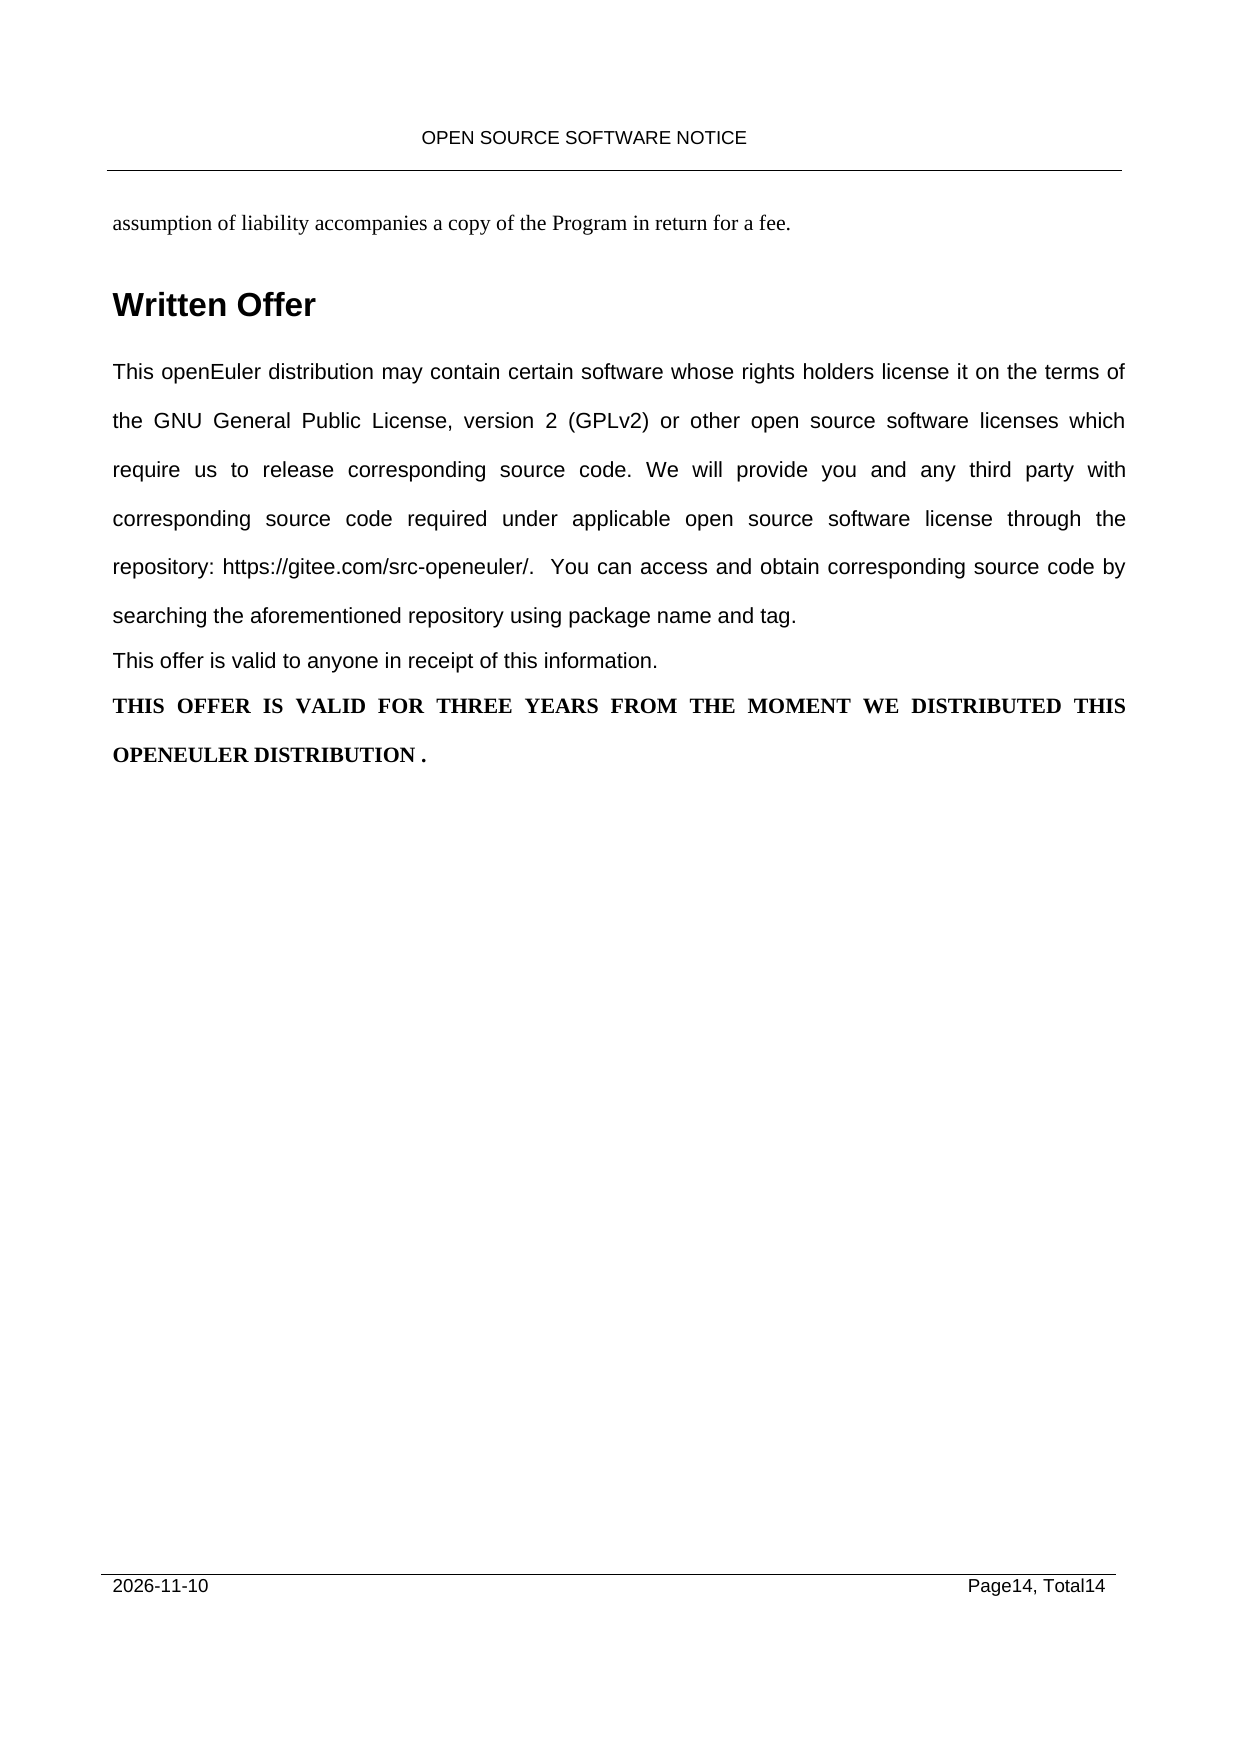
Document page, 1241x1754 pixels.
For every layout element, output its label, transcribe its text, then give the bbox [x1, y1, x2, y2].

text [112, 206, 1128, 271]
text This openEuler distribution may contain certain software whose rights holders license it on the terms of the GNU General Public License, version 2 (GPLv2) or other open source software licenses which require us to release corresponding source code. We will provide you and any third party with corresponding source code required under applicable open source software license through the repository: https://gitee.com/src-openeuler/. You can access and obtain corresponding source code by searching the aforementioned repository using package name and tag. [112, 356, 1128, 632]
text Written Offer [112, 271, 1128, 336]
text This offer is valid to anyone in receipt of this information. [112, 644, 1128, 677]
text THIS OFFER IS VALID FOR THREE YEARS FROM THE MOMENT WE DISTRIBUTED THIS OPENEULER DISTRIBUTION . [112, 689, 1128, 771]
